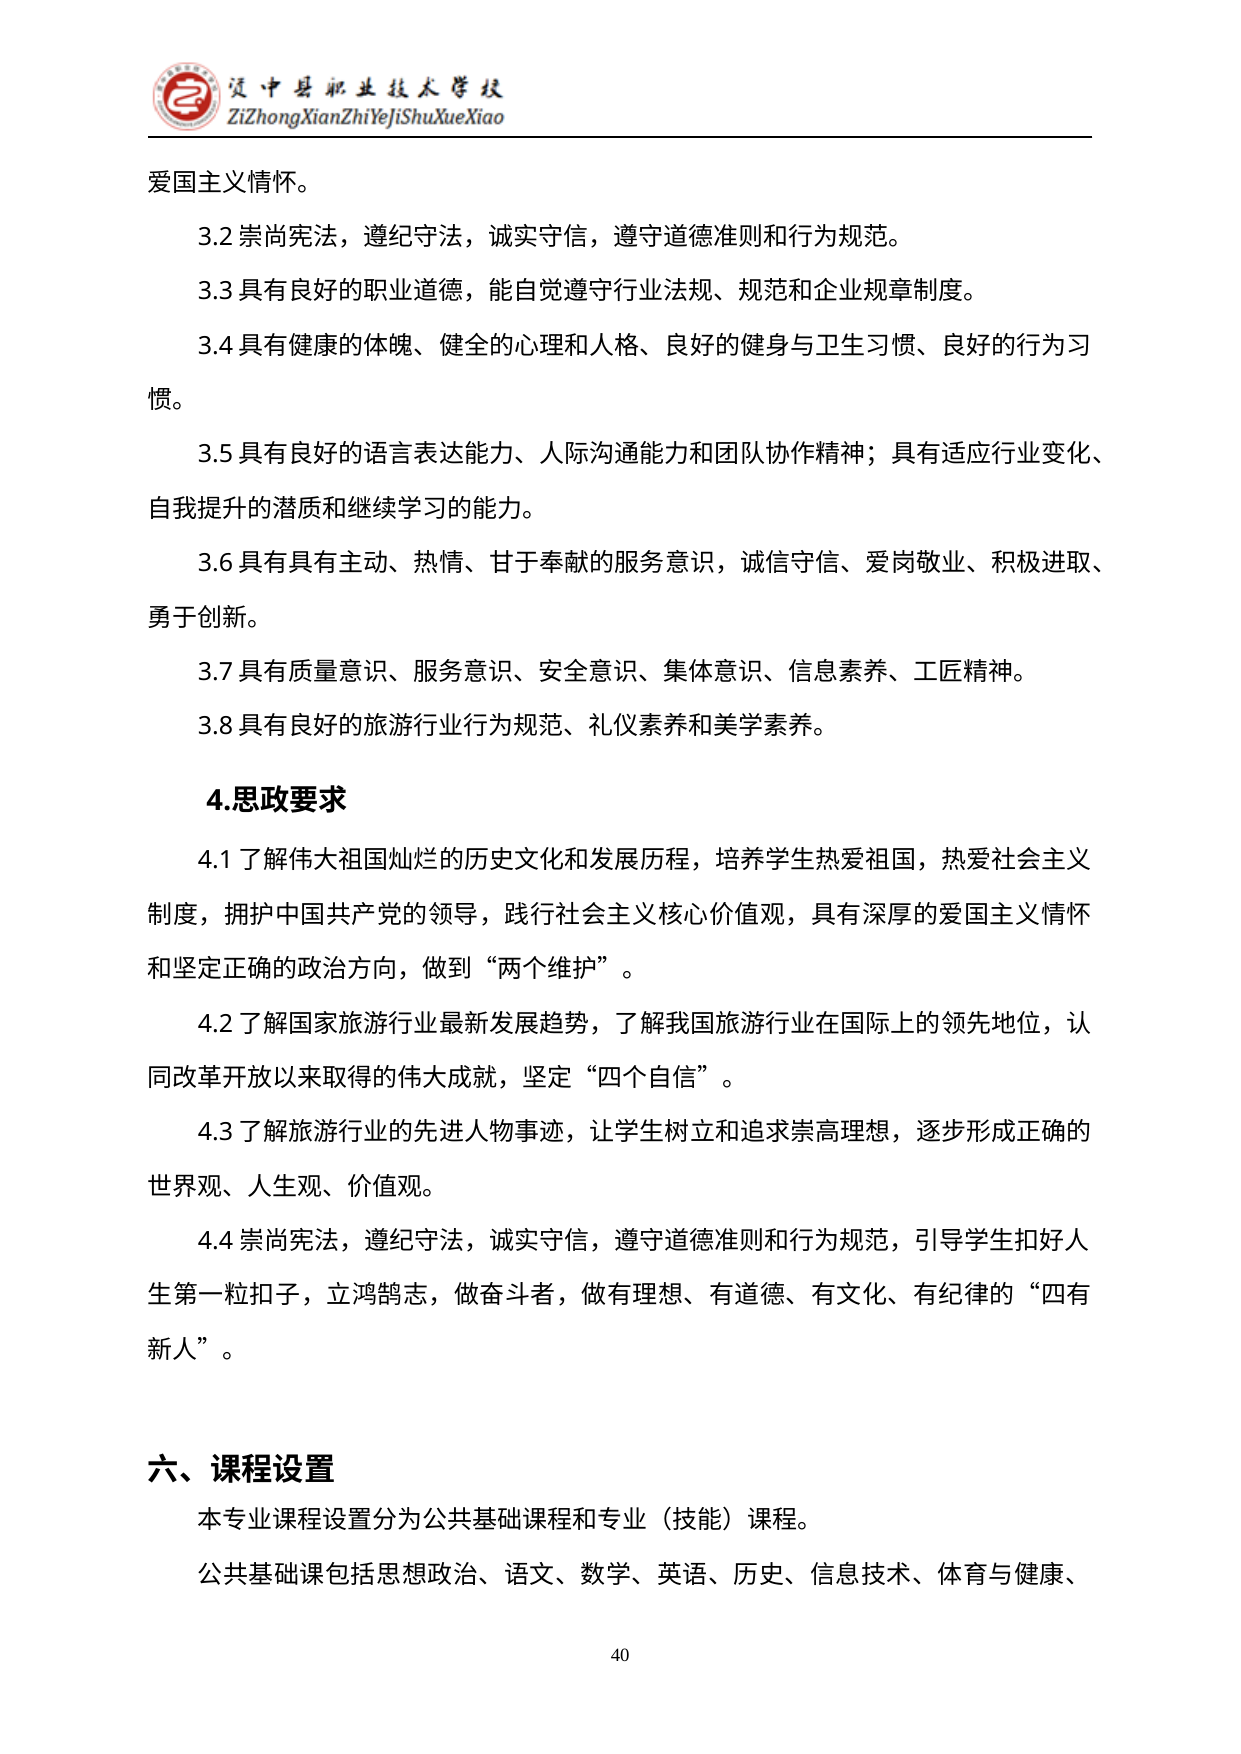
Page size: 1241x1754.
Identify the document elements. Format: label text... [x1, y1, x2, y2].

text 3.4具有健康的体魄、健全的心理和人格、良好的健身与卫生习惯、良好的行为习惯。 [148, 325, 1092, 416]
text 3.8具有良好的旅游行业行为规范、礼仪素养和美学素养。 [148, 706, 1092, 742]
text 4.2了解国家旅游行业最新发展趋势，了解我国旅游行业在国际上的领先地位，认同改革开放以来取得的伟大成就，坚定“四个自信”。 [148, 1003, 1092, 1094]
text 4.3了解旅游行业的先进人物事迹，让学生树立和追求崇高理想，逐步形成正确的世界观、人生观、价值观。 [148, 1112, 1092, 1202]
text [148, 1554, 1092, 1590]
text 4.4 崇尚宪法，遵纪守法，诚实守信，遵守道德准则和行为规范，引导学生扣好人生第一粒扣子，立鸿鹄志，做奋斗者，做有理想、有道德、有文化、有纪律的“四有新人”。 [148, 1221, 1092, 1366]
text 六、课程设置 [148, 1435, 1092, 1500]
text 4.1了解伟大祖国灿烂的历史文化和发展历程，培养学生热爱祖国，热爱社会主义制度，拥护中国共产党的领导，践行社会主义核心价值观，具有深厚的爱国主义情怀和坚定正确的政治方向，做到“两个维护”。 [148, 840, 1092, 985]
text 3.2崇尚宪法，遵纪守法，诚实守信，遵守道德准则和行为规范。 [148, 216, 1092, 253]
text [148, 162, 1092, 198]
text 3.7具有质量意识、服务意识、安全意识、集体意识、信息素养、工匠精神。 [148, 651, 1092, 688]
text 4.思政要求 [148, 776, 1092, 819]
text 3.3具有良好的职业道德，能自觉遵守行业法规、规范和企业规章制度。 [148, 271, 1092, 307]
text 3.6具有具有主动、热情、甘于奉献的服务意识，诚信守信、爱岗敬业、积极进取、勇于创新。 [148, 543, 1092, 633]
text 本专业课程设置分为公共基础课程和专业（技能）课程。 [148, 1500, 1092, 1536]
picture [147, 59, 511, 134]
text 3.5具有良好的语言表达能力、人际沟通能力和团队协作精神；具有适应行业变化、自我提升的潜质和继续学习的能力。 [148, 434, 1092, 524]
